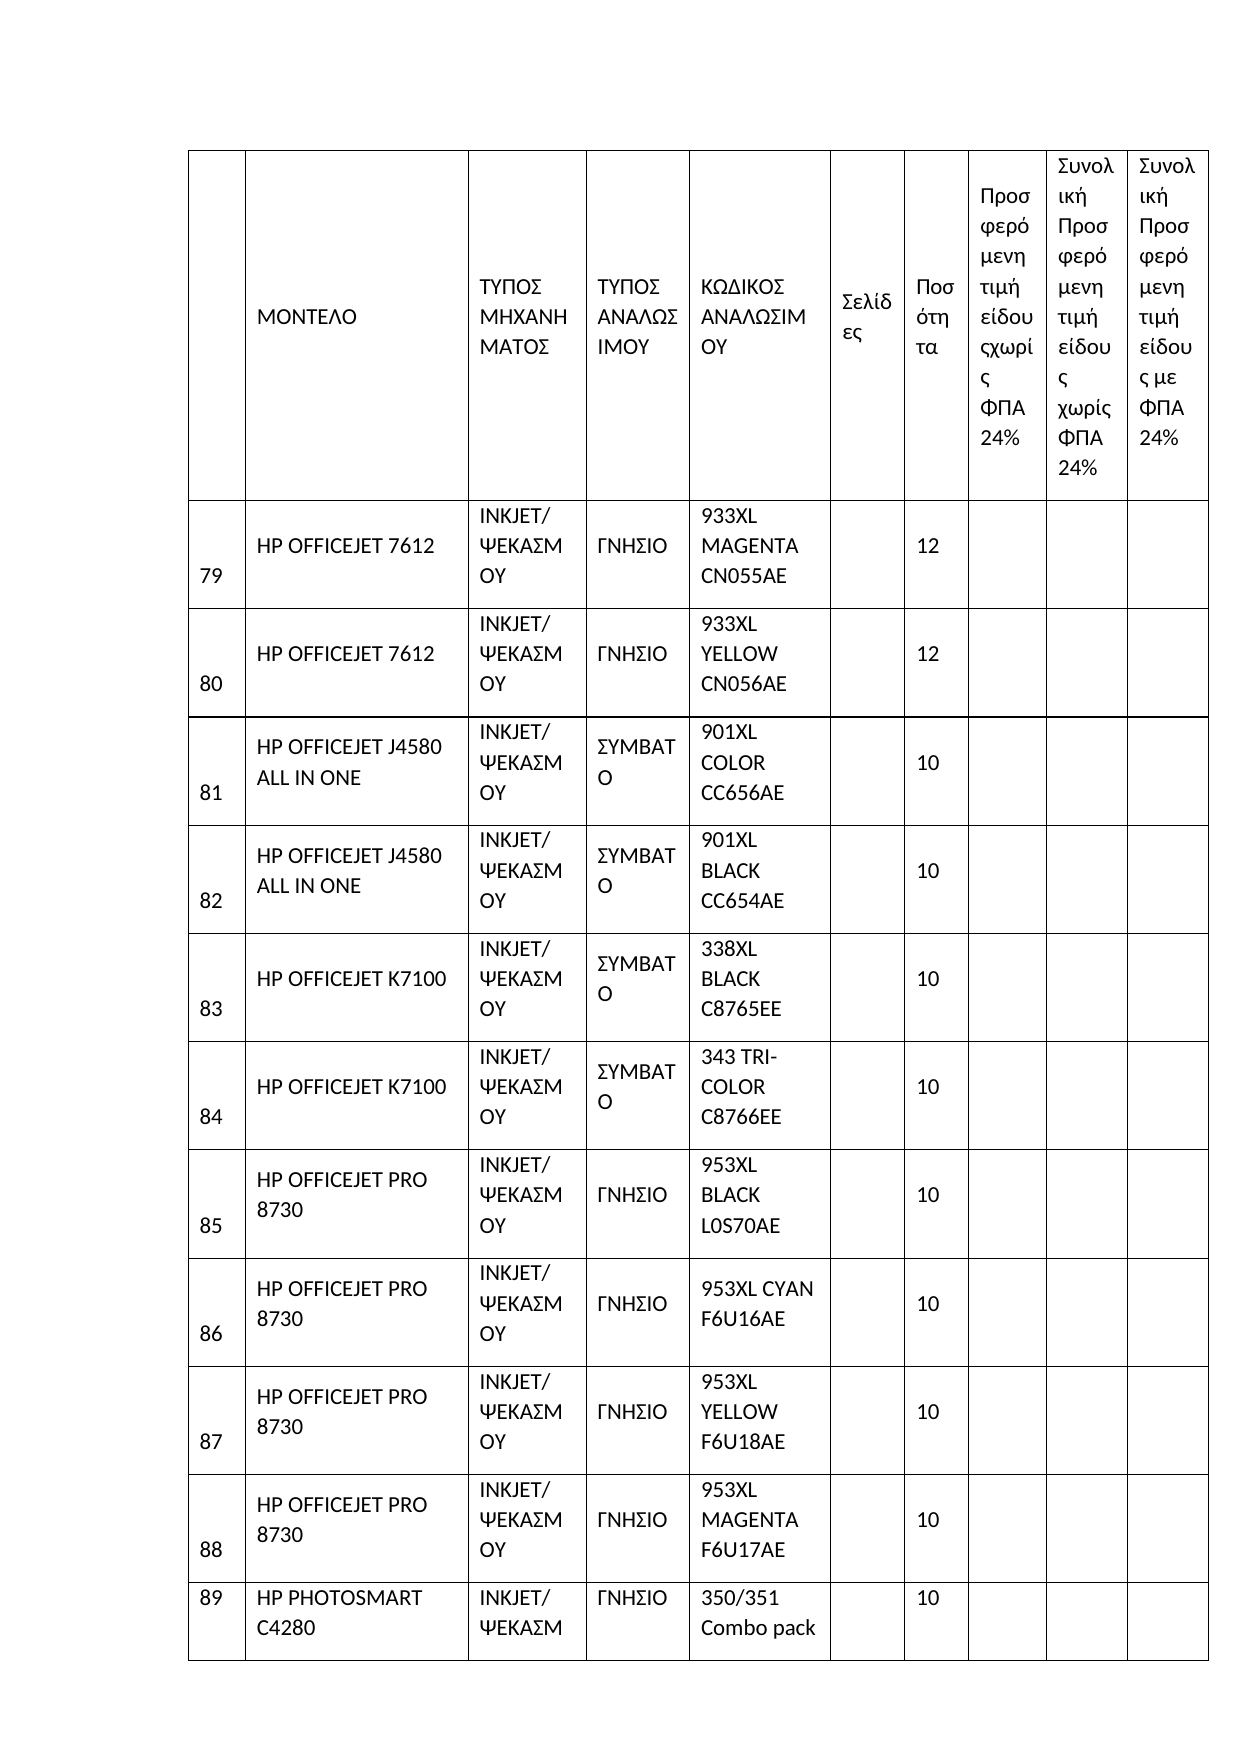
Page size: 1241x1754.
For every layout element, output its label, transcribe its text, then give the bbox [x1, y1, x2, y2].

table_cell [831, 1367, 904, 1474]
table_cell [1128, 1150, 1208, 1257]
table_header ΚΩΔΙΚΟΣ ΑΝΑΛΩΣΙΜΟΥ [690, 151, 830, 500]
table_cell [1128, 826, 1208, 933]
table_cell 87 [189, 1367, 245, 1474]
table_cell ΓΝΗΣΙΟ [587, 501, 689, 608]
table_cell INKJET/ ΨΕΚΑΣΜΟΥ [469, 718, 586, 824]
table_cell [1128, 609, 1208, 716]
table_header ΤΥΠΟΣ ΑΝΑΛΩΣΙΜΟΥ [587, 151, 689, 500]
table_cell [1047, 934, 1127, 1041]
table_cell [831, 1475, 904, 1582]
table_cell 79 [189, 501, 245, 608]
table_cell 953XL MAGENTA F6U17AE [690, 1475, 830, 1582]
table_cell 953XL BLACK L0S70AE [690, 1150, 830, 1257]
table_cell [969, 501, 1046, 608]
table_cell ΓΝΗΣΙΟ [587, 1367, 689, 1474]
table_cell 12 [905, 501, 968, 608]
table_cell INKJET/ ΨΕΚΑΣΜΟΥ [469, 826, 586, 933]
table_cell 89 [189, 1583, 245, 1660]
table_header ΜΟΝΤΕΛΟ [246, 151, 468, 500]
table_cell ΣΥΜΒΑΤΟ [587, 718, 689, 824]
table_cell [1047, 609, 1127, 716]
table_cell 10 [905, 1367, 968, 1474]
table_cell ΓΝΗΣΙΟ [587, 1150, 689, 1257]
table_cell [969, 609, 1046, 716]
table_cell HP OFFICEJET PRO 8730 [246, 1259, 468, 1366]
table_cell ΣΥΜΒΑΤΟ [587, 826, 689, 933]
table_cell [1047, 1583, 1127, 1660]
table_cell [831, 609, 904, 716]
table_cell 10 [905, 934, 968, 1041]
table_cell ΓΝΗΣΙΟ [587, 609, 689, 716]
table_header Συνολική Προσφερόμενη τιμή είδους με ΦΠΑ 24% [1128, 151, 1208, 500]
table_cell 10 [905, 1475, 968, 1582]
table_cell 88 [189, 1475, 245, 1582]
table_cell 10 [905, 1583, 968, 1660]
table_cell [969, 1259, 1046, 1366]
table_cell 343 TRI-COLOR C8766EE [690, 1042, 830, 1149]
table_cell 80 [189, 609, 245, 716]
table_cell 86 [189, 1259, 245, 1366]
table_cell HP OFFICEJET J4580 ALL IN ONE [246, 718, 468, 824]
table_cell [969, 718, 1046, 824]
table_cell 12 [905, 609, 968, 716]
table_cell [1047, 1367, 1127, 1474]
table_cell ΣΥΜΒΑΤΟ [587, 1042, 689, 1149]
table_cell 338XL BLACK C8765EE [690, 934, 830, 1041]
table_cell [969, 1150, 1046, 1257]
table_cell [831, 1150, 904, 1257]
table_cell HP OFFICEJET K7100 [246, 1042, 468, 1149]
table_cell ΣΥΜΒΑΤΟ [587, 934, 689, 1041]
table_cell 901XL BLACK CC654AE [690, 826, 830, 933]
table_cell [969, 1367, 1046, 1474]
table_cell ΓΝΗΣΙΟ [587, 1259, 689, 1366]
table_cell [1128, 1475, 1208, 1582]
table_cell [831, 718, 904, 824]
table_cell [1128, 1042, 1208, 1149]
table_cell 10 [905, 718, 968, 824]
table_cell HP PHOTOSMART C4280 [246, 1583, 468, 1660]
table_cell 953XL CYAN F6U16AE [690, 1259, 830, 1366]
table_header Συνολική Προσφερόμενη τιμή είδους χωρίς ΦΠΑ 24% [1047, 151, 1127, 500]
table_cell 933XL YELLOW CN056AE [690, 609, 830, 716]
table_cell [831, 934, 904, 1041]
table_cell [1047, 1475, 1127, 1582]
table_cell [1128, 1367, 1208, 1474]
table_cell [1047, 1042, 1127, 1149]
table_cell 953XL YELLOW F6U18AE [690, 1367, 830, 1474]
table_cell [969, 1475, 1046, 1582]
table_cell [1128, 1583, 1208, 1660]
table_cell HP OFFICEJET PRO 8730 [246, 1150, 468, 1257]
table_header ΤΥΠΟΣ ΜΗΧΑΝΗΜΑΤΟΣ [469, 151, 586, 500]
table_cell HP OFFICEJET K7100 [246, 934, 468, 1041]
table_cell HP OFFICEJET 7612 [246, 609, 468, 716]
table_cell INKJET/ ΨΕΚΑΣΜΟΥ [469, 1042, 586, 1149]
table_cell 901XL COLOR CC656AE [690, 718, 830, 824]
table_cell INKJET/ ΨΕΚΑΣΜΟΥ [469, 501, 586, 608]
table_cell [1047, 826, 1127, 933]
table_cell [1128, 1259, 1208, 1366]
table_cell INKJET/ ΨΕΚΑΣΜΟΥ [469, 1475, 586, 1582]
table_cell [1047, 1150, 1127, 1257]
table_header [189, 151, 245, 500]
table_cell [1128, 501, 1208, 608]
table_cell 10 [905, 1042, 968, 1149]
table_cell [831, 1259, 904, 1366]
table_cell [1128, 934, 1208, 1041]
table_cell [969, 1042, 1046, 1149]
table_header Προσφερόμενη τιμή είδουςχωρίς ΦΠΑ 24% [969, 151, 1046, 500]
table_cell [1047, 718, 1127, 824]
table_cell 10 [905, 1259, 968, 1366]
table_header Σελίδες [831, 151, 904, 500]
table_cell HP OFFICEJET 7612 [246, 501, 468, 608]
table_cell [831, 501, 904, 608]
table_header Ποσότητα [905, 151, 968, 500]
table_cell 82 [189, 826, 245, 933]
table_cell INKJET/ ΨΕΚΑΣΜΟΥ [469, 1583, 586, 1660]
table_cell [831, 1583, 904, 1660]
table_cell [1128, 718, 1208, 824]
table_cell INKJET/ ΨΕΚΑΣΜΟΥ [469, 934, 586, 1041]
table_cell [969, 826, 1046, 933]
table_cell INKJET/ ΨΕΚΑΣΜΟΥ [469, 1367, 586, 1474]
table_cell 81 [189, 718, 245, 824]
table_cell INKJET/ ΨΕΚΑΣΜΟΥ [469, 1259, 586, 1366]
table_cell ΓΝΗΣΙΟ [587, 1475, 689, 1582]
table_cell 83 [189, 934, 245, 1041]
table_cell [1047, 501, 1127, 608]
table_cell 10 [905, 1150, 968, 1257]
table_cell INKJET/ ΨΕΚΑΣΜΟΥ [469, 1150, 586, 1257]
table_cell INKJET/ ΨΕΚΑΣΜΟΥ [469, 609, 586, 716]
table_cell 10 [905, 826, 968, 933]
table_cell HP OFFICEJET PRO 8730 [246, 1475, 468, 1582]
table_cell HP OFFICEJET PRO 8730 [246, 1367, 468, 1474]
table_cell [969, 1583, 1046, 1660]
table_cell 933XL MAGENTA CN055AE [690, 501, 830, 608]
table_cell ΓΝΗΣΙΟ [587, 1583, 689, 1660]
table_cell 84 [189, 1042, 245, 1149]
table_cell 350/351 Combo pack SD412EE [690, 1583, 830, 1660]
table_cell [831, 1042, 904, 1149]
table_cell 85 [189, 1150, 245, 1257]
table_cell HP OFFICEJET J4580 ALL IN ONE [246, 826, 468, 933]
table_cell [969, 934, 1046, 1041]
table_cell [1047, 1259, 1127, 1366]
table_cell [831, 826, 904, 933]
